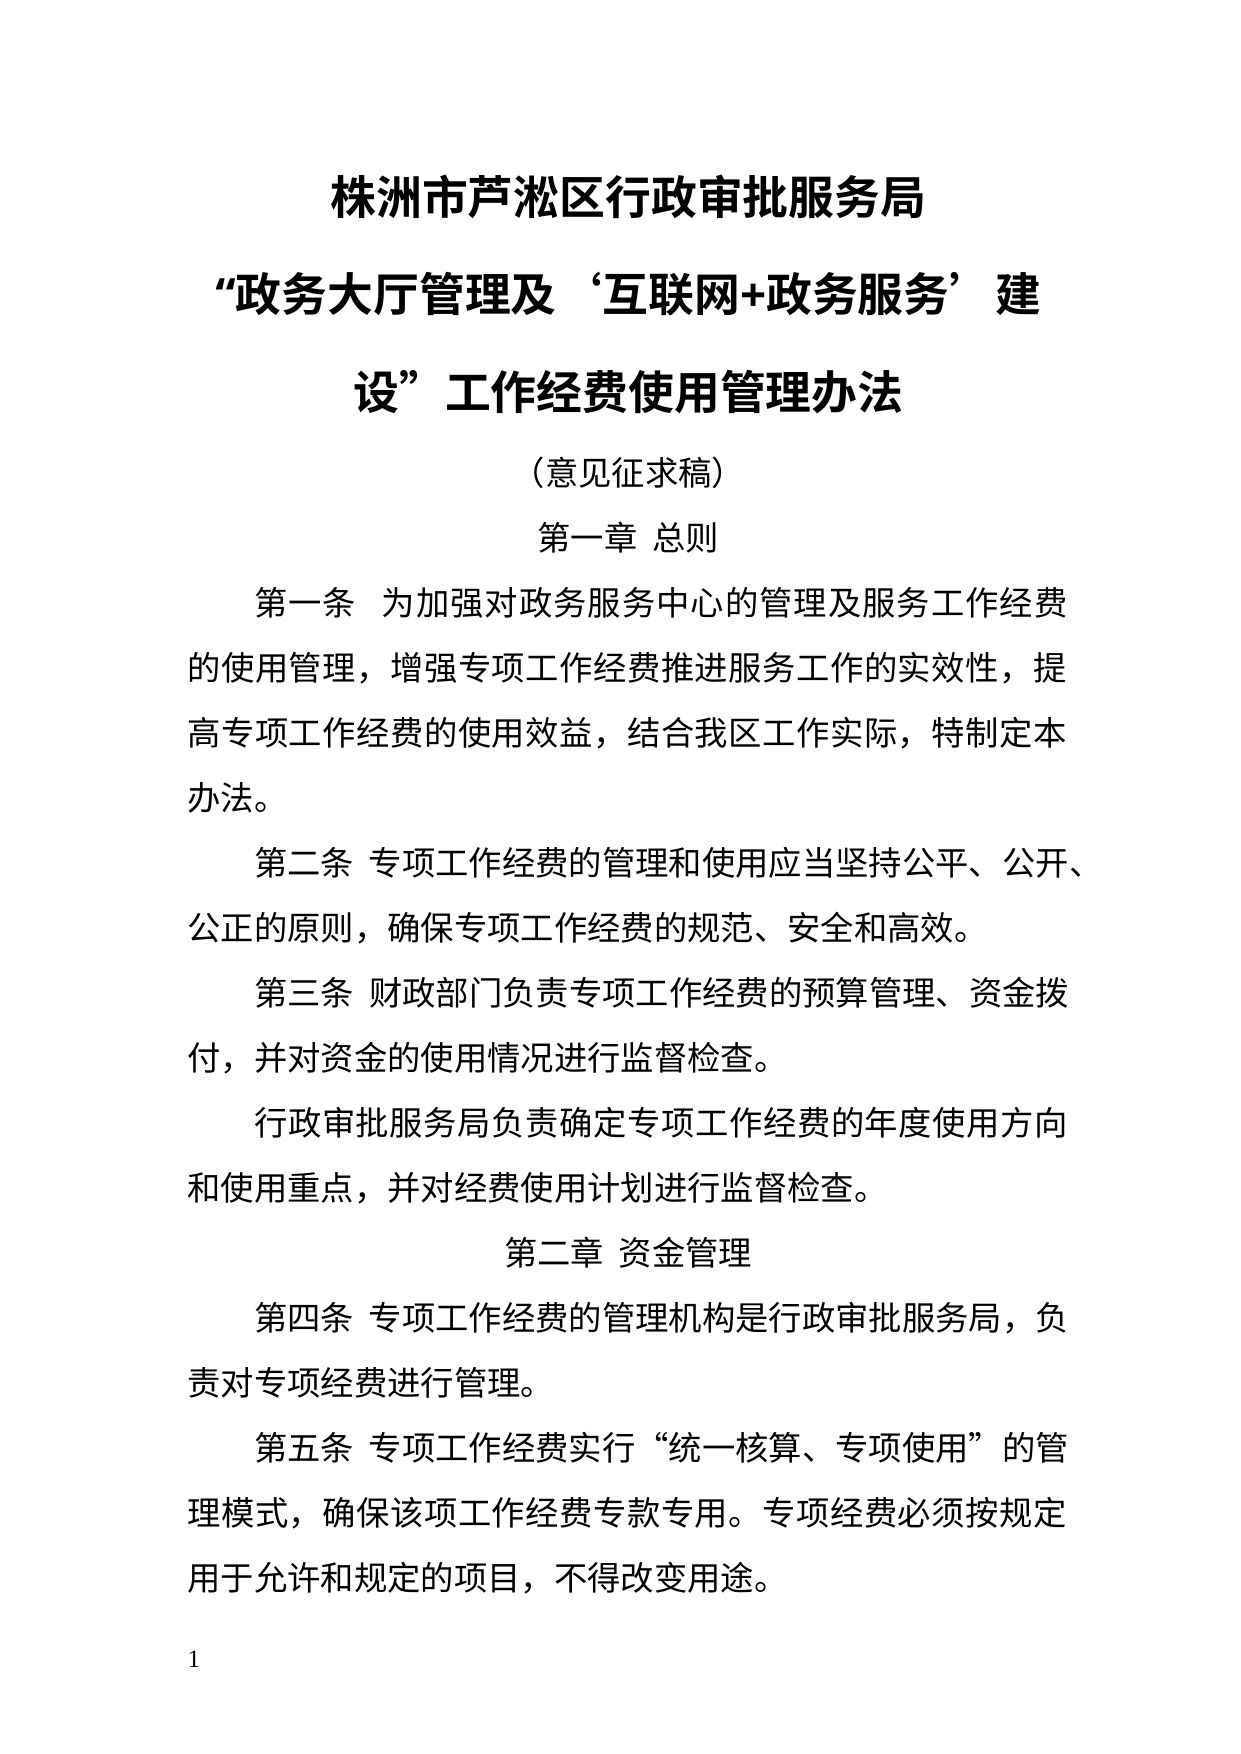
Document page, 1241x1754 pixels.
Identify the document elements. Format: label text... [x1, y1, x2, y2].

text 第二章 资金管理 [187, 1218, 1069, 1283]
text 第一条 为加强对政务服务中心的管理及服务工作经费的使用管理，增强专项工作经费推进服务工作的实效性，提高专项工作经费的使用效益，结合我区工作实际，特制定本办法。 [187, 568, 1069, 828]
text 第一章 总则 [187, 503, 1069, 568]
text 第五条 专项工作经费实行“统一核算、专项使用”的管理模式，确保该项工作经费专款专用。专项经费必须按规定用于允许和规定的项目，不得改变用途。 [187, 1413, 1069, 1608]
text 第四条 专项工作经费的管理机构是行政审批服务局，负责对专项经费进行管理。 [187, 1283, 1069, 1413]
text 第三条 财政部门负责专项工作经费的预算管理、资金拨付，并对资金的使用情况进行监督检查。 [187, 958, 1069, 1088]
text 株洲市芦淞区行政审批服务局 [187, 146, 1069, 243]
text 行政审批服务局负责确定专项工作经费的年度使用方向和使用重点，并对经费使用计划进行监督检查。 [187, 1088, 1069, 1218]
text “政务大厅管理及‘互联网+政务服务’建设”工作经费使用管理办法 [187, 243, 1069, 438]
text （意见征求稿） [187, 438, 1069, 503]
text 第二条 专项工作经费的管理和使用应当坚持公平、公开、公正的原则，确保专项工作经费的规范、安全和高效。 [187, 828, 1069, 958]
